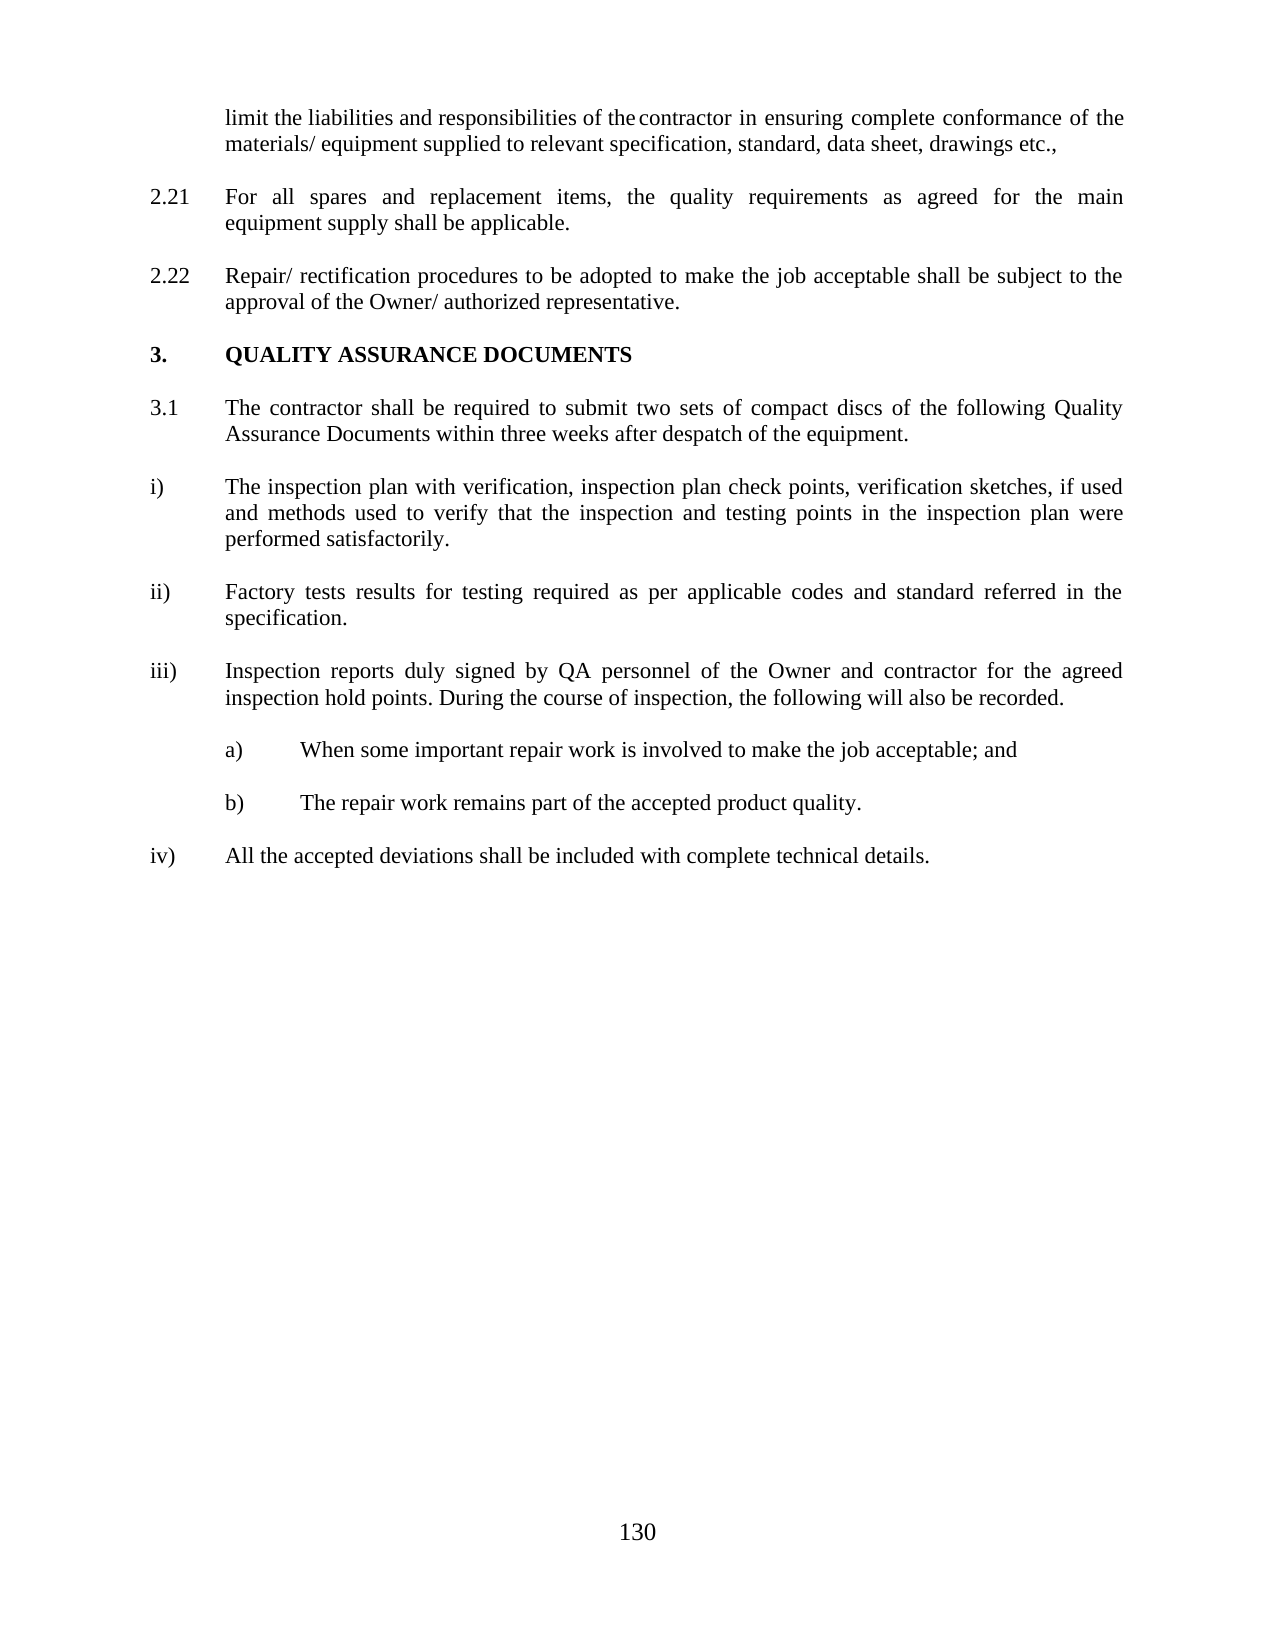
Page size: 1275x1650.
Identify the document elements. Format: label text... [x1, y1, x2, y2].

text iv) All the accepted deviations shall be included with complete technical details. [150, 842, 1125, 868]
text 2.21 For all spares and replacement items, the quality requirements as agreed for the main equipment supply shall be applicable. [150, 183, 1125, 236]
list The repair work remains part of the accepted product quality. [225, 789, 1125, 815]
text 3. QUALITY ASSURANCE DOCUMENTS [150, 341, 1125, 367]
list When some important repair work is involved to make the job acceptable; and [225, 736, 1125, 763]
text 2.22 Repair/ rectification procedures to be adopted to make the job acceptable shall be subject to the approval of the Owner/ authorized representative. [150, 262, 1125, 314]
text ii) Factory tests results for testing required as per applicable codes and standard referred in the specification. [150, 578, 1125, 631]
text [150, 104, 1125, 156]
text i) The inspection plan with verification, inspection plan check points, verification sketches, if used and methods used to verify that the inspection and testing points in the inspection plan were performed satisfactorily. [150, 473, 1125, 552]
text 3.1 The contractor shall be required to submit two sets of compact discs of the following Quality Assurance Documents within three weeks after despatch of the equipment. [150, 394, 1125, 446]
text iii) Inspection reports duly signed by QA personnel of the Owner and contractor for the agreed inspection hold points. During the course of inspection, the following will also be recorded. [150, 657, 1125, 710]
